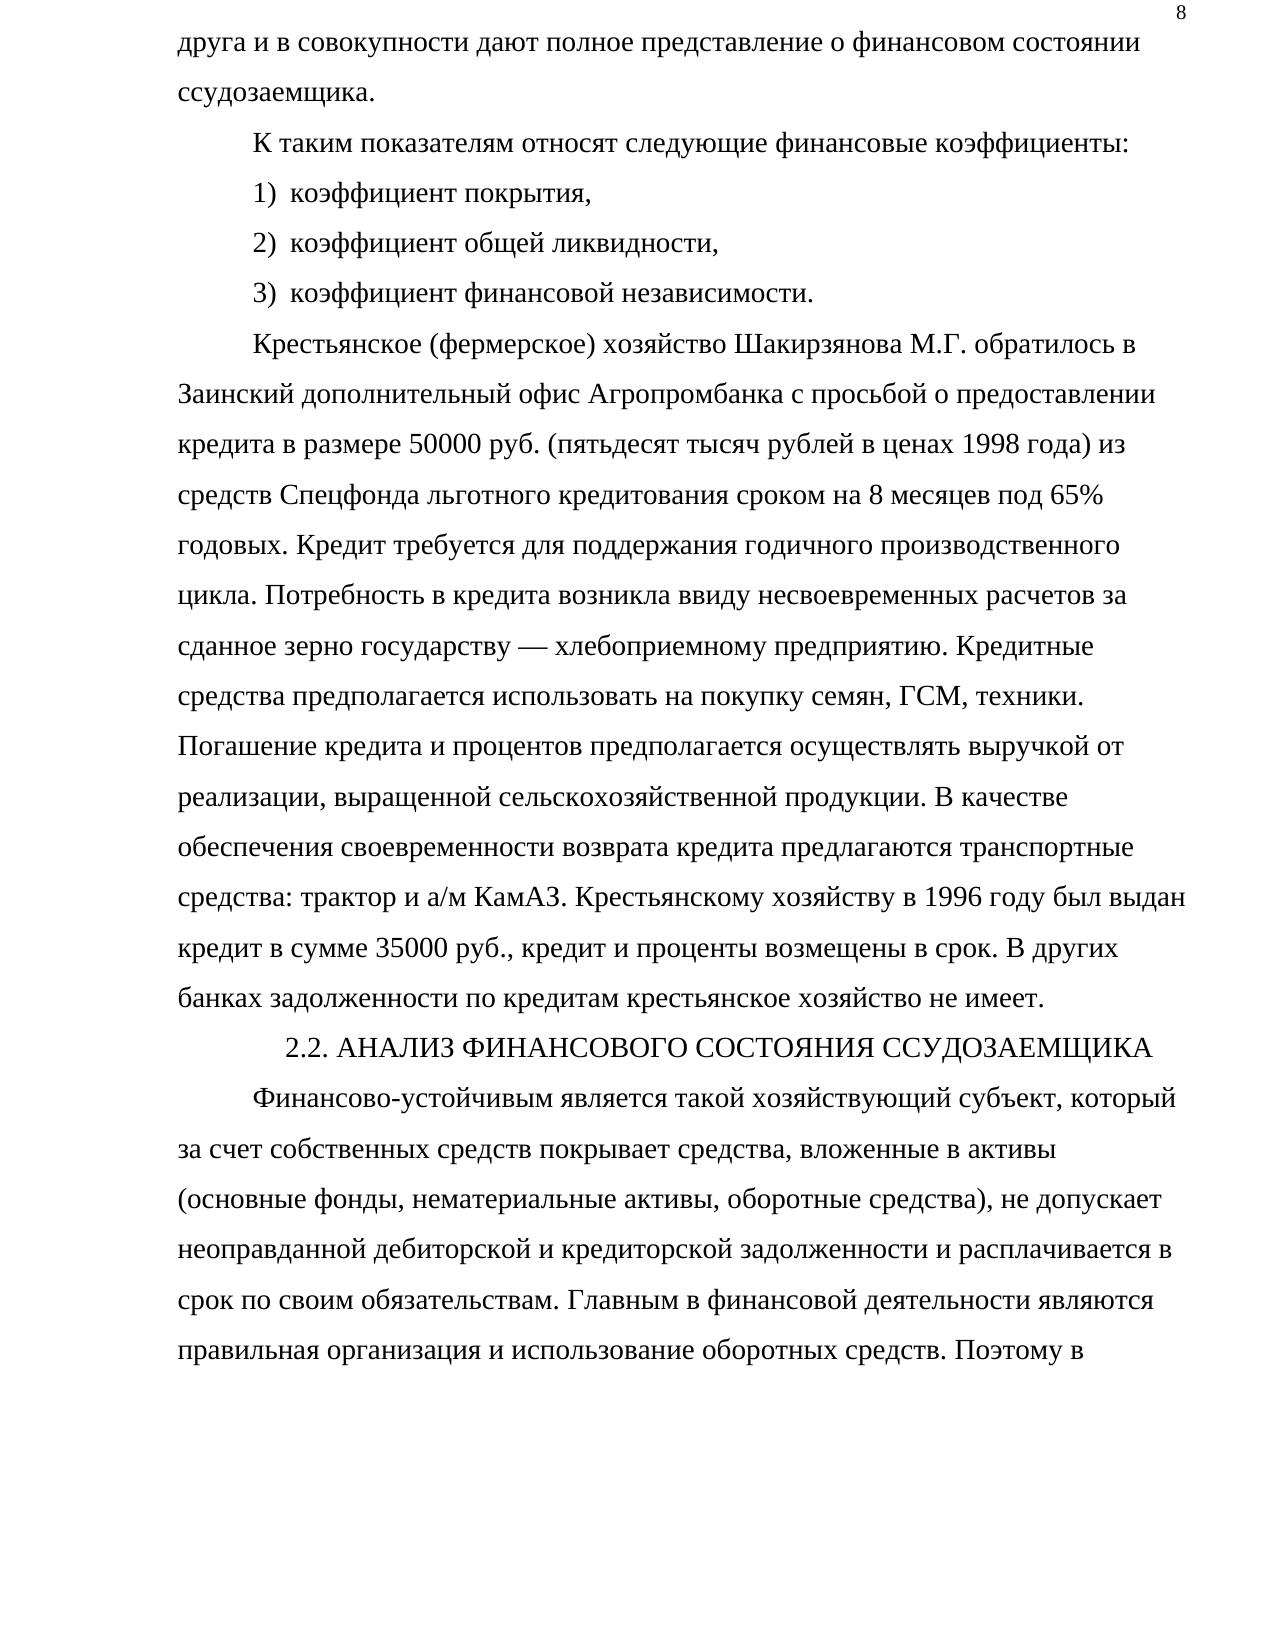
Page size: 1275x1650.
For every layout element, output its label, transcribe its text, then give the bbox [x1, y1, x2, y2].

list коэффициент покрытия, [252, 175, 1186, 208]
text К таким показателям относят следующие финансовые коэффициенты: [177, 125, 1186, 158]
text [177, 1081, 1186, 1366]
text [177, 24, 1186, 108]
list коэффициент общей ликвидности, [252, 225, 1186, 259]
list коэффициент финансовой независимости. [252, 276, 1186, 309]
text Крестьянское (фермерское) хозяйство Шакирзянова М.Г. обратилось в Заинский дополнительный офис Агропромбанка с просьбой о предоставлении кредита в размере 50000 руб. (пятьдесят тысяч рублей в ценах 1998 года) из средств Спецфонда льготного кредитования сроком на 8 месяцев под 65% годовых. Кредит требуется для поддержания годичного производственного цикла. Потребность в кредита возникла ввиду несвоевременных расчетов за сданное зерно государству — хлебоприемному предприятию. Кредитные средства предполагается использовать на покупку семян, ГСМ, техники. Погашение кредита и процентов предполагается осуществлять выручкой от реализации, выращенной сельскохозяйственной продукции. В качестве обеспечения своевременности возврата кредита предлагаются транспортные средства: трактор и а/м КамАЗ. Крестьянскому хозяйству в 1996 году был выдан кредит в сумме 35000 руб., кредит и проценты возмещены в срок. В других банках задолженности по кредитам крестьянское хозяйство не имеет. [177, 326, 1186, 1013]
text 2.2. АНАЛИЗ ФИНАНСОВОГО СОСТОЯНИЯ ССУДОЗАЕМЩИКА [177, 1030, 1186, 1064]
